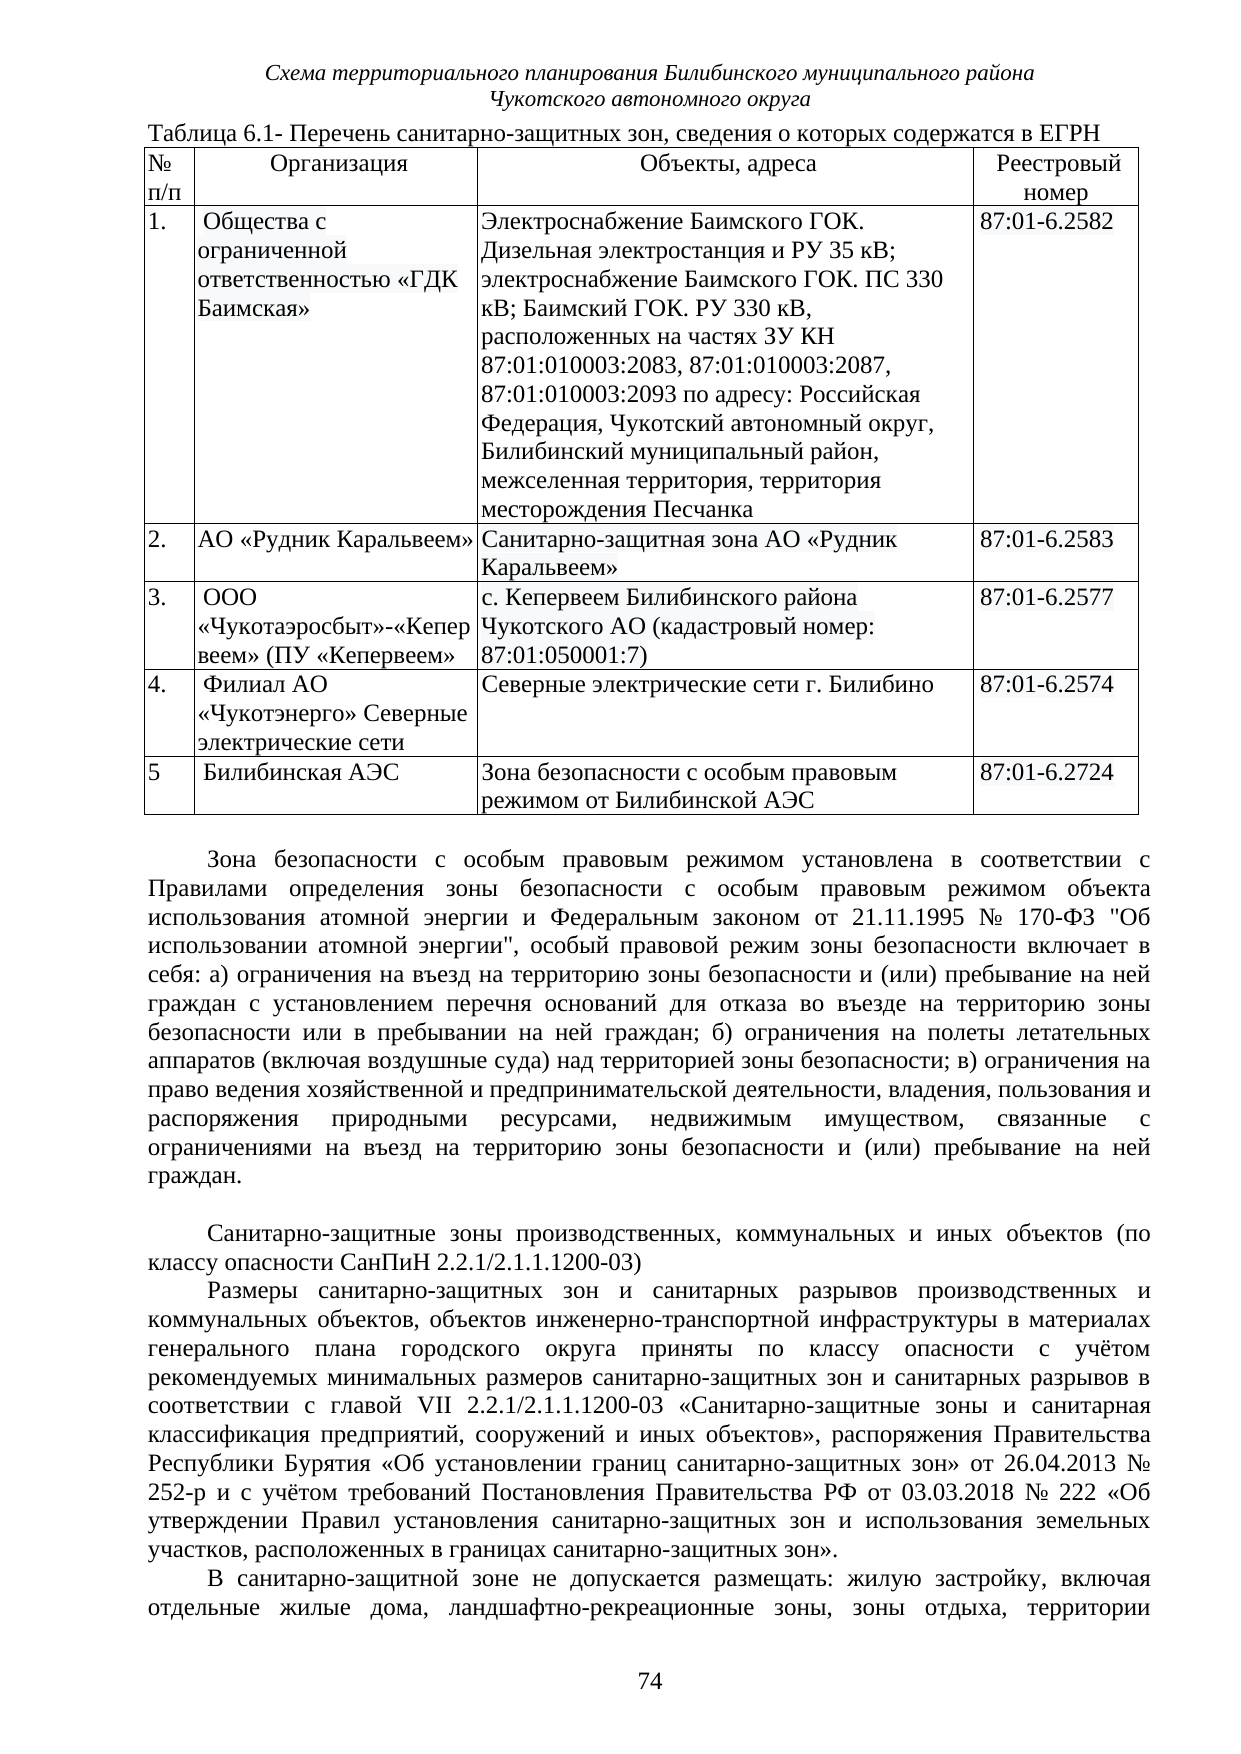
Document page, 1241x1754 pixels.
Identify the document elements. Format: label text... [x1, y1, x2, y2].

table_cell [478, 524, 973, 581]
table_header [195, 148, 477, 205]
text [148, 1563, 1152, 1620]
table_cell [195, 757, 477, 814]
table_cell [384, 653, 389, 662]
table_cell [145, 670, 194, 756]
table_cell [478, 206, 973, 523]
text Размеры санитарно-защитных зон и санитарных разрывов производственных и коммунальных объектов, объектов инженерно-транспортной инфраструктуры в материалах генерального плана городского округа приняты по классу опасности с учётом рекомендуемых минимальных размеров санитарно-защитных зон и санитарных разрывов в соответствии с главой VII 2.2.1/2.1.1.1200-03 «Санитарно-защитные зоны и санитарная классификация предприятий, сооружений и иных объектов», распоряжения Правительства Республики Бурятия «Об установлении границ санитарно-защитных зон» от 26.04.2013 № 252-р и с учётом требований Постановления Правительства РФ от 03.03.2018 № 222 «Об утверждении Правил установления санитарно-защитных зон и использования земельных участков, расположенных в границах санитарно-защитных зон». [148, 1275, 1152, 1563]
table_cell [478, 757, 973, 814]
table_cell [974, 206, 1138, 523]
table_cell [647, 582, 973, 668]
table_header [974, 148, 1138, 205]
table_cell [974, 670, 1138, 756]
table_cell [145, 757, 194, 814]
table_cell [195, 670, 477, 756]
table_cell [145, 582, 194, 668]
text Таблица 6.1- Перечень санитарно-защитных зон, сведения о которых содержатся в ЕГРН [148, 118, 1152, 147]
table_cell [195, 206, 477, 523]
text Зона безопасности с особым правовым режимом установлена в соответствии с Правилами определения зоны безопасности с особым правовым режимом объекта использования атомной энергии и Федеральным законом от 21.11.1995 № 170-ФЗ "Об использовании атомной энергии", особый правовой режим зоны безопасности включает в себя: а) ограничения на въезд на территорию зоны безопасности и (или) пребывание на ней граждан с установлением перечня оснований для отказа во въезде на территорию зоны безопасности или в пребывании на ней граждан; б) ограничения на полеты летательных аппаратов (включая воздушные суда) над территорией зоны безопасности; в) ограничения на право ведения хозяйственной и предпринимательской деятельности, владения, пользования и распоряжения природными ресурсами, недвижимым имуществом, связанные с ограничениями на въезд на территорию зоны безопасности и (или) пребывание на ней граждан. [148, 844, 1152, 1189]
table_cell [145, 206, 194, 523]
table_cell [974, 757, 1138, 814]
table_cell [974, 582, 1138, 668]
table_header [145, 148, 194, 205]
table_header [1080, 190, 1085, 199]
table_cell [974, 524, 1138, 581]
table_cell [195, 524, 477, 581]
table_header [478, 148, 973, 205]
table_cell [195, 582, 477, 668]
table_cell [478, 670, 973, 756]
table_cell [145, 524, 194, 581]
text Санитарно-защитные зоны производственных, коммунальных и иных объектов (по классу опасности СанПиН 2.2.1/2.1.1.1200-03) [148, 1218, 1152, 1275]
